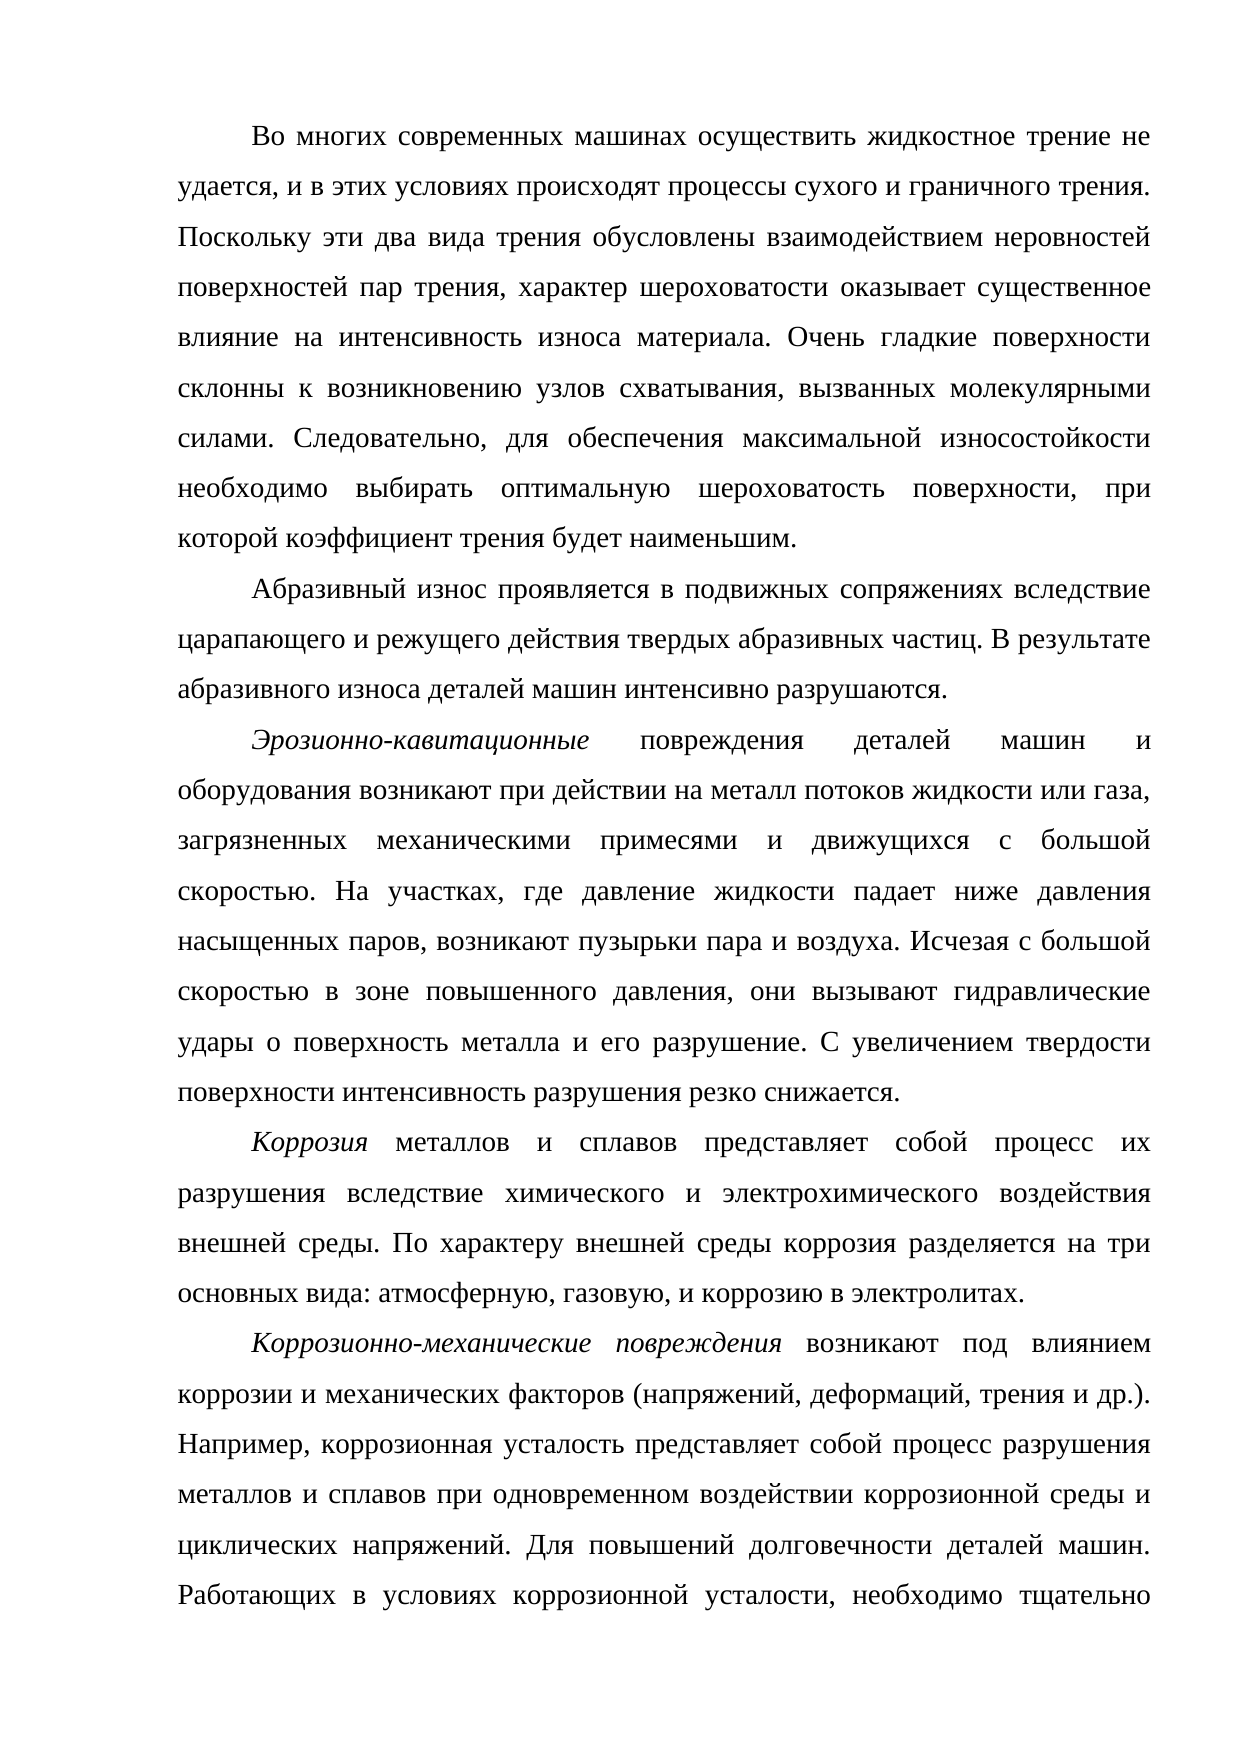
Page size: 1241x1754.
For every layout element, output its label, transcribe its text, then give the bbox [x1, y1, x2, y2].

text Коррозия металлов и сплавов представляет собой процесс их разрушения вследствие химического и электрохимического воздействия внешней среды. По характеру внешней среды коррозия разделяется на три основных вида: атмосферную, газовую, и коррозию в электролитах. [177, 1124, 1152, 1309]
text Эрозионно-кавитационные повреждения деталей машин и оборудования возникают при действии на металл потоков жидкости или газа, загрязненных механическими примесями и движущихся с большой скоростью. На участках, где давление жидкости падает ниже давления насыщенных паров, возникают пузырьки пара и воздуха. Исчезая с большой скоростью в зоне повышенного давления, они вызывают гидравлические удары о поверхность металла и его разрушение. С увеличением твердости поверхности интенсивность разрушения резко снижается. [177, 722, 1152, 1108]
text Во многих современных машинах осуществить жидкостное трение не удается, и в этих условиях происходят процессы сухого и граничного трения. Поскольку эти два вида трения обусловлены взаимодействием неровностей поверхностей пар трения, характер шероховатости оказывает существенное влияние на интенсивность износа материала. Очень гладкие поверхности склонны к возникновению узлов схватывания, вызванных молекулярными силами. Следовательно, для обеспечения максимальной износостойкости необходимо выбирать оптимальную шероховатость поверхности, при которой коэффициент трения будет наименьшим. [177, 118, 1152, 554]
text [177, 1326, 1152, 1611]
text Абразивный износ проявляется в подвижных сопряжениях вследствие царапающего и режущего действия твердых абразивных частиц. В результате абразивного износа деталей машин интенсивно разрушаются. [177, 571, 1152, 705]
